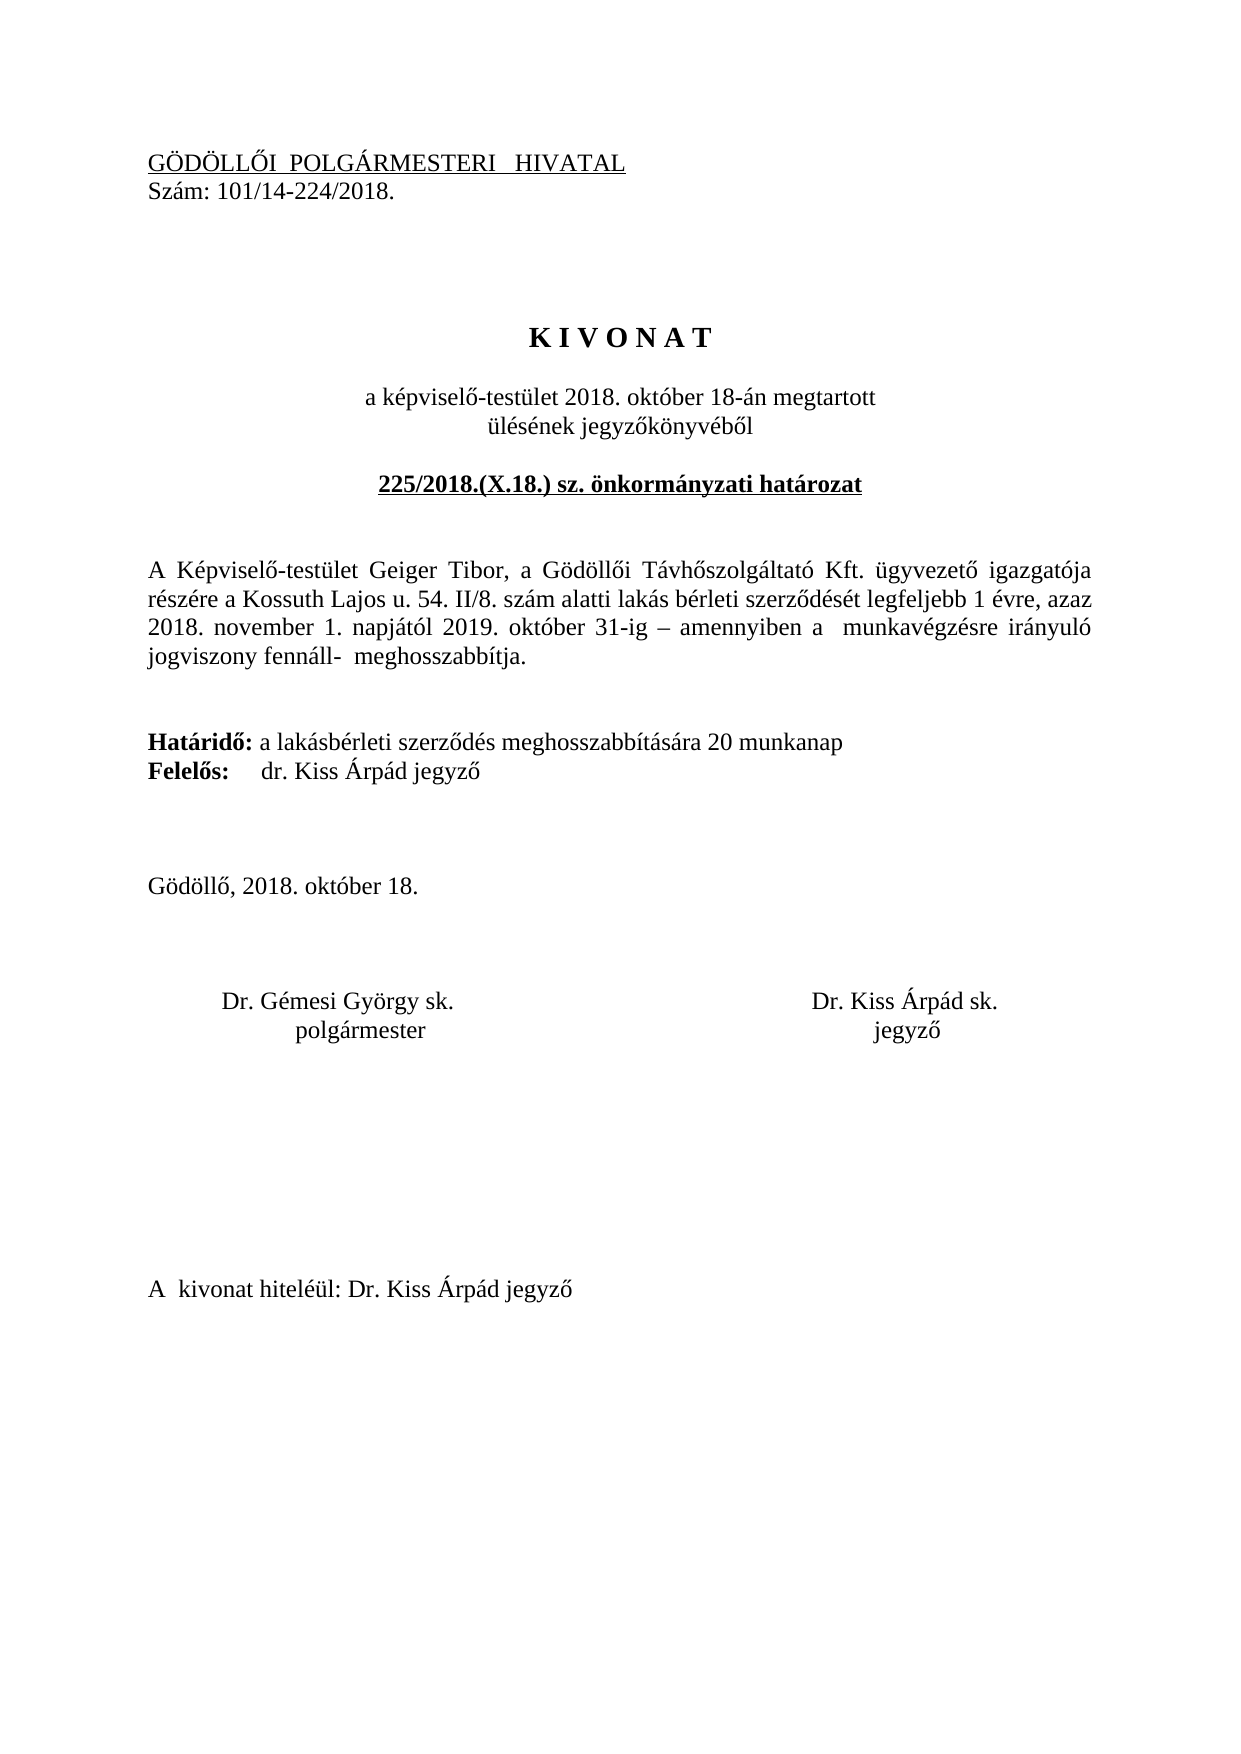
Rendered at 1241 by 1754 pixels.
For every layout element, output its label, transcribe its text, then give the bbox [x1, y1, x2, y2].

subtitle K I V O N A T [148, 320, 1093, 354]
text Dr. Gémesi György sk. Dr. Kiss Árpád sk. [148, 986, 1093, 1015]
text ülésének jegyzőkönyvéből [148, 411, 1093, 440]
text 225/2018.(X.18.) sz. önkormányzati határozat [148, 469, 1093, 497]
text GÖDÖLLŐI POLGÁRMESTERI HIVATAL [148, 148, 1093, 176]
text a képviselő-testület 2018. október 18-án megtartott [148, 382, 1093, 411]
text A Képviselő-testület Geiger Tibor, a Gödöllői Távhőszolgáltató Kft. ügyvezető igazgatója részére a Kossuth Lajos u. 54. II/8. szám alatti lakás bérleti szerződését legfeljebb 1 évre, azaz 2018. november 1. napjától 2019. október 31-ig – amennyiben a munkavégzésre irányuló jogviszony fennáll- meghosszabbítja. [148, 555, 1093, 670]
text Gödöllő, 2018. október 18. [148, 871, 1093, 900]
text polgármester jegyző [148, 1015, 1093, 1044]
text Szám: 101/14-224/2018. [148, 176, 1093, 205]
text A kivonat hiteléül: Dr. Kiss Árpád jegyző [148, 1274, 1093, 1302]
text Felelős: dr. Kiss Árpád jegyző [148, 756, 1093, 785]
text Határidő: a lakásbérleti szerződés meghosszabbítására 20 munkanap [148, 727, 1093, 756]
